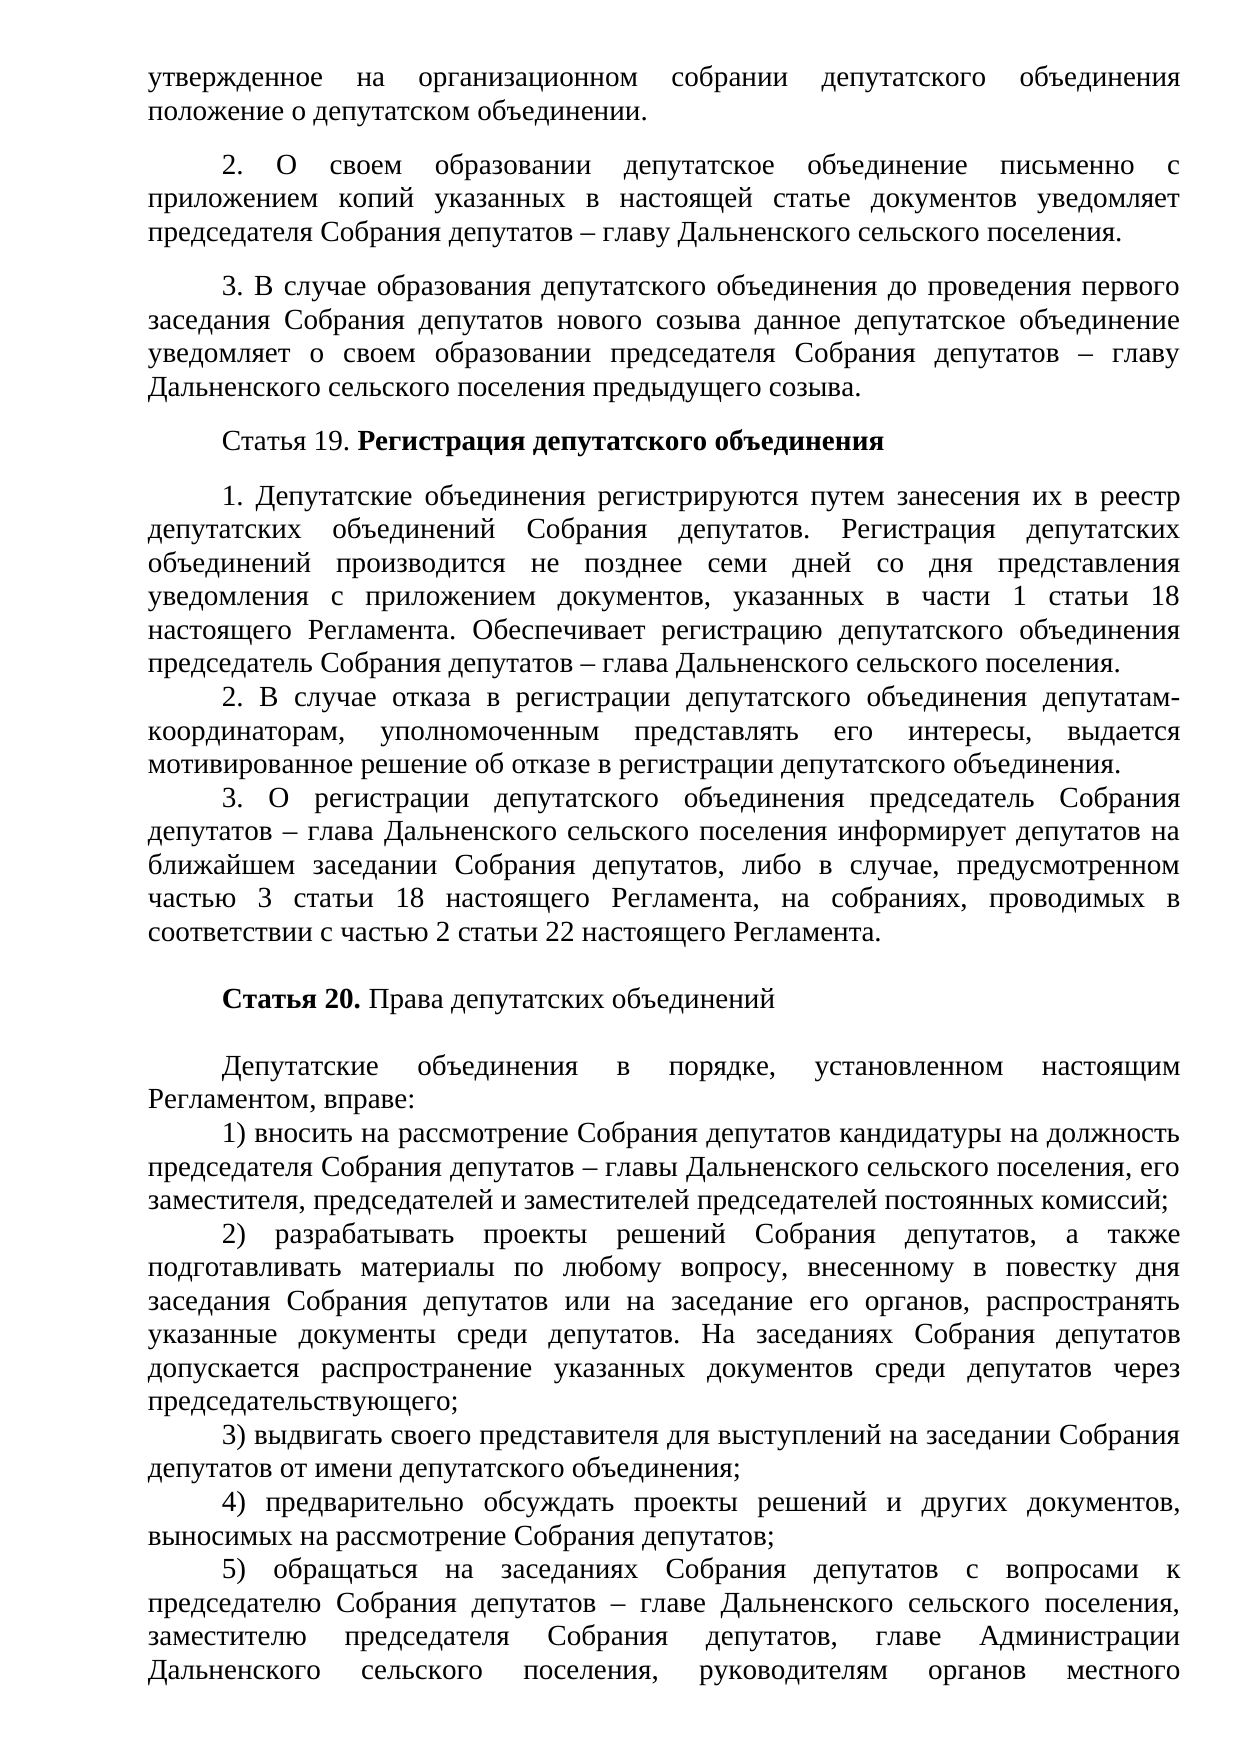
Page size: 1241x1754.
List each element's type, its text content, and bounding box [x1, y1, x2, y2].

text 3. В случае образования депутатского объединения до проведения первого заседания Собрания депутатов нового созыва данное депутатское объединение уведомляет о своем образовании председателя Собрания депутатов – главу Дальненского сельского поселения предыдущего созыва. [148, 268, 1181, 403]
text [148, 1551, 1181, 1685]
text 1) вносить на рассмотрение Собрания депутатов кандидатуры на должность председателя Собрания депутатов – главы Дальненского сельского поселения, его заместителя, председателей и заместителей председателей постоянных комиссий; [148, 1115, 1181, 1216]
text 3. О регистрации депутатского объединения председатель Собрания депутатов – глава Дальненского сельского поселения информирует депутатов на ближайшем заседании Собрания депутатов, либо в случае, предусмотренном частью 3 статьи 18 настоящего Регламента, на собраниях, проводимых в соответствии с частью 2 статьи 22 настоящего Регламента. [148, 780, 1181, 947]
text 4) предварительно обсуждать проекты решений и других документов, выносимых на рассмотрение Собрания депутатов; [148, 1484, 1181, 1551]
text 2. В случае отказа в регистрации депутатского объединения депутатам-координаторам, уполномоченным представлять его интересы, выдается мотивированное решение об отказе в регистрации депутатского объединения. [148, 679, 1181, 780]
text 3) выдвигать своего представителя для выступлений на заседании Собрания депутатов от имени депутатского объединения; [148, 1417, 1181, 1484]
text 1. Депутатские объединения регистрируются путем занесения их в реестр депутатских объединений Собрания депутатов. Регистрация депутатских объединений производится не позднее семи дней со дня представления уведомления с приложением документов, указанных в части 1 статьи 18 настоящего Регламента. Обеспечивает регистрацию депутатского объединения председатель Собрания депутатов – глава Дальненского сельского поселения. [148, 478, 1181, 679]
text 2) разрабатывать проекты решений Собрания депутатов, а также подготавливать материалы по любому вопросу, внесенному в повестку дня заседания Собрания депутатов или на заседание его органов, распространять указанные документы среди депутатов. На заседаниях Собрания депутатов допускается распространение указанных документов среди депутатов через председательствующего; [148, 1216, 1181, 1417]
text Депутатские объединения в порядке, установленном настоящим Регламентом, вправе: [148, 1048, 1181, 1115]
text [148, 59, 1181, 126]
text 2. О своем образовании депутатское объединение письменно с приложением копий указанных в настоящей статье документов уведомляет председателя Собрания депутатов – главу Дальненского сельского поселения. [148, 147, 1181, 248]
text Статья 19. Регистрация депутатского объединения [148, 423, 1181, 457]
subtitle Статья 20. Права депутатских объединений [222, 981, 1181, 1014]
